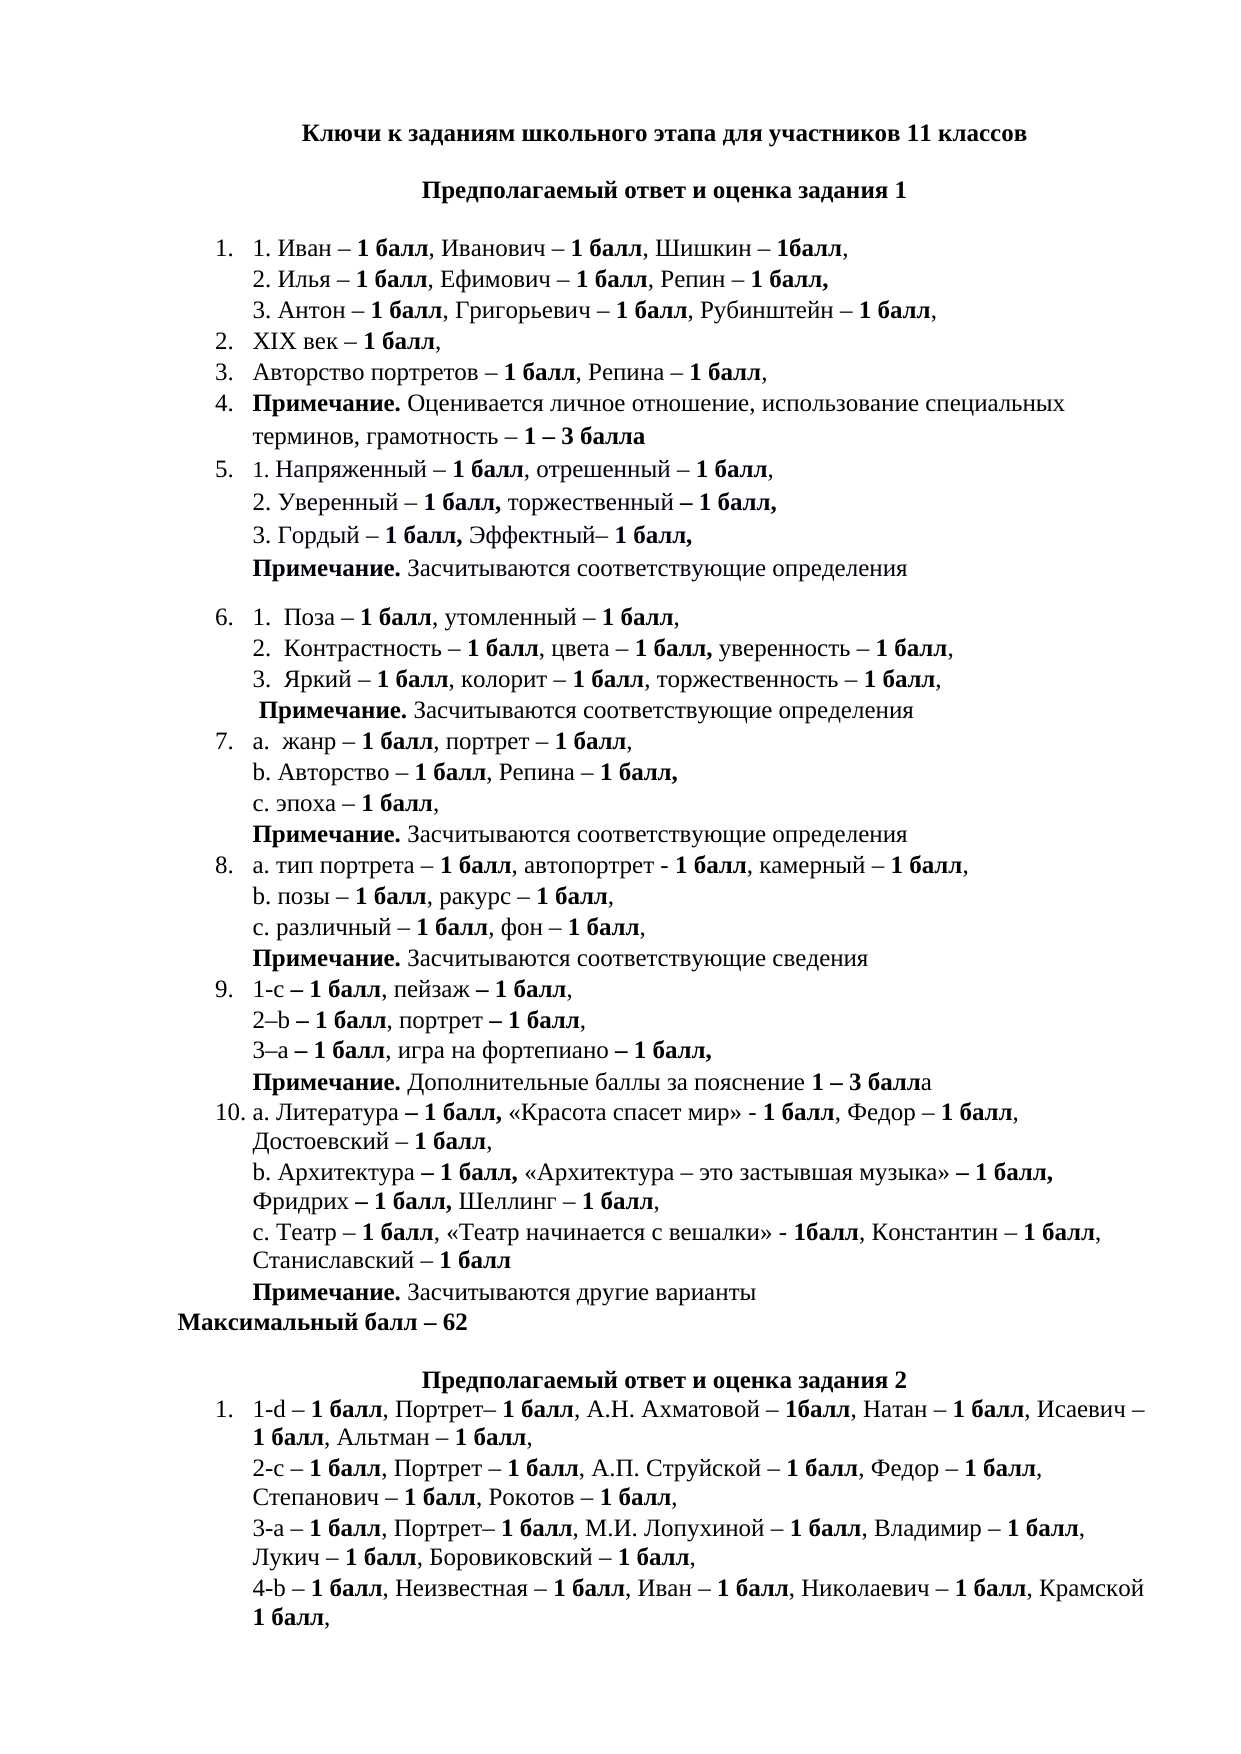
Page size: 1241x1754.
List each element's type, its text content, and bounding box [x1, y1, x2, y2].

text b. Авторство – 1 балл, Репина – 1 балл, [252, 757, 1152, 786]
text 3–a – 1 балл, игра на фортепиано – 1 балл, [252, 1036, 1152, 1064]
text 2-с – 1 балл, Портрет – 1 балл, А.П. Струйской – 1 балл, Федор – 1 балл, Степанович – 1 балл, Рокотов – 1 балл, [252, 1453, 1152, 1511]
text Предполагаемый ответ и оценка задания 2 [177, 1365, 1152, 1394]
text Примечание. Засчитываются другие варианты [177, 1277, 1152, 1305]
text Максимальный балл – 62 [177, 1307, 1152, 1336]
list XIX век – 1 балл, [215, 326, 1152, 355]
list 2. Уверенный – 1 балл, торжественный – 1 балл, [252, 487, 1152, 516]
text 3. Яркий – 1 балл, колорит – 1 балл, торжественность – 1 балл, [252, 664, 1152, 693]
list Примечание. Оценивается личное отношение, использование специальных терминов, грамотность – 1 – 3 балла [215, 388, 1152, 449]
list Примечание. Засчитываются соответствующие определения [252, 553, 1152, 582]
text Примечание. Засчитываются соответствующие сведения [252, 943, 1152, 972]
text Предполагаемый ответ и оценка задания 1 [177, 176, 1152, 204]
list 1-d – 1 балл, Портрет– 1 балл, А.Н. Ахматовой – 1балл, Натан – 1 балл, Исаевич – 1 балл, Альтман – 1 балл, [215, 1394, 1152, 1451]
text b. позы – 1 балл, ракурс – 1 балл, [252, 881, 1152, 910]
list 1. Поза – 1 балл, утомленный – 1 балл, [215, 602, 1152, 631]
list a. Литература – 1 балл, «Красота спасет мир» - 1 балл, Федор – 1 балл, Достоевский – 1 балл, [215, 1097, 1152, 1155]
list a. жанр – 1 балл, портрет – 1 балл, [215, 726, 1152, 755]
list a. тип портрета – 1 балл, автопортрет - 1 балл, камерный – 1 балл, [215, 850, 1152, 879]
list Авторство портретов – 1 балл, Репина – 1 балл, [215, 357, 1152, 386]
text Примечание. Засчитываются соответствующие определения [252, 819, 1152, 848]
text 4-b – 1 балл, Неизвестная – 1 балл, Иван – 1 балл, Николаевич – 1 балл, Крамской 1 балл, [252, 1573, 1152, 1630]
text 2. Контрастность – 1 балл, цвета – 1 балл, уверенность – 1 балл, [252, 633, 1152, 662]
list 1. Иван – 1 балл, Иванович – 1 балл, Шишкин – 1балл, [215, 233, 1152, 262]
list 3. Гордый – 1 балл, Эффектный– 1 балл, [252, 520, 1152, 549]
text с. различный – 1 балл, фон – 1 балл, [252, 912, 1152, 941]
text 3-а – 1 балл, Портрет– 1 балл, М.И. Лопухиной – 1 балл, Владимир – 1 балл, Лукич – 1 балл, Боровиковский – 1 балл, [252, 1513, 1152, 1571]
text с. эпоха – 1 балл, [252, 788, 1152, 817]
text Примечание. Засчитываются соответствующие определения [252, 695, 1152, 724]
text с. Театр – 1 балл, «Театр начинается с вешалки» - 1балл, Константин – 1 балл, Станиславский – 1 балл [252, 1217, 1152, 1274]
text 2–b – 1 балл, портрет – 1 балл, [252, 1005, 1152, 1033]
text Ключи к заданиям школьного этапа для участников 11 классов [177, 118, 1152, 147]
list 1-с – 1 балл, пейзаж – 1 балл, [215, 974, 1152, 1002]
text 3. Антон – 1 балл, Григорьевич – 1 балл, Рубинштейн – 1 балл, [252, 295, 1152, 324]
text Примечание. Дополнительные баллы за пояснение 1 – 3 балла [177, 1067, 1152, 1095]
list 1. Напряженный – 1 балл, отрешенный – 1 балл, [215, 454, 1152, 483]
text 2. Илья – 1 балл, Ефимович – 1 балл, Репин – 1 балл, [252, 264, 1152, 293]
text b. Архитектура – 1 балл, «Архитектура – это застывшая музыка» – 1 балл, Фридрих – 1 балл, Шеллинг – 1 балл, [252, 1157, 1152, 1215]
